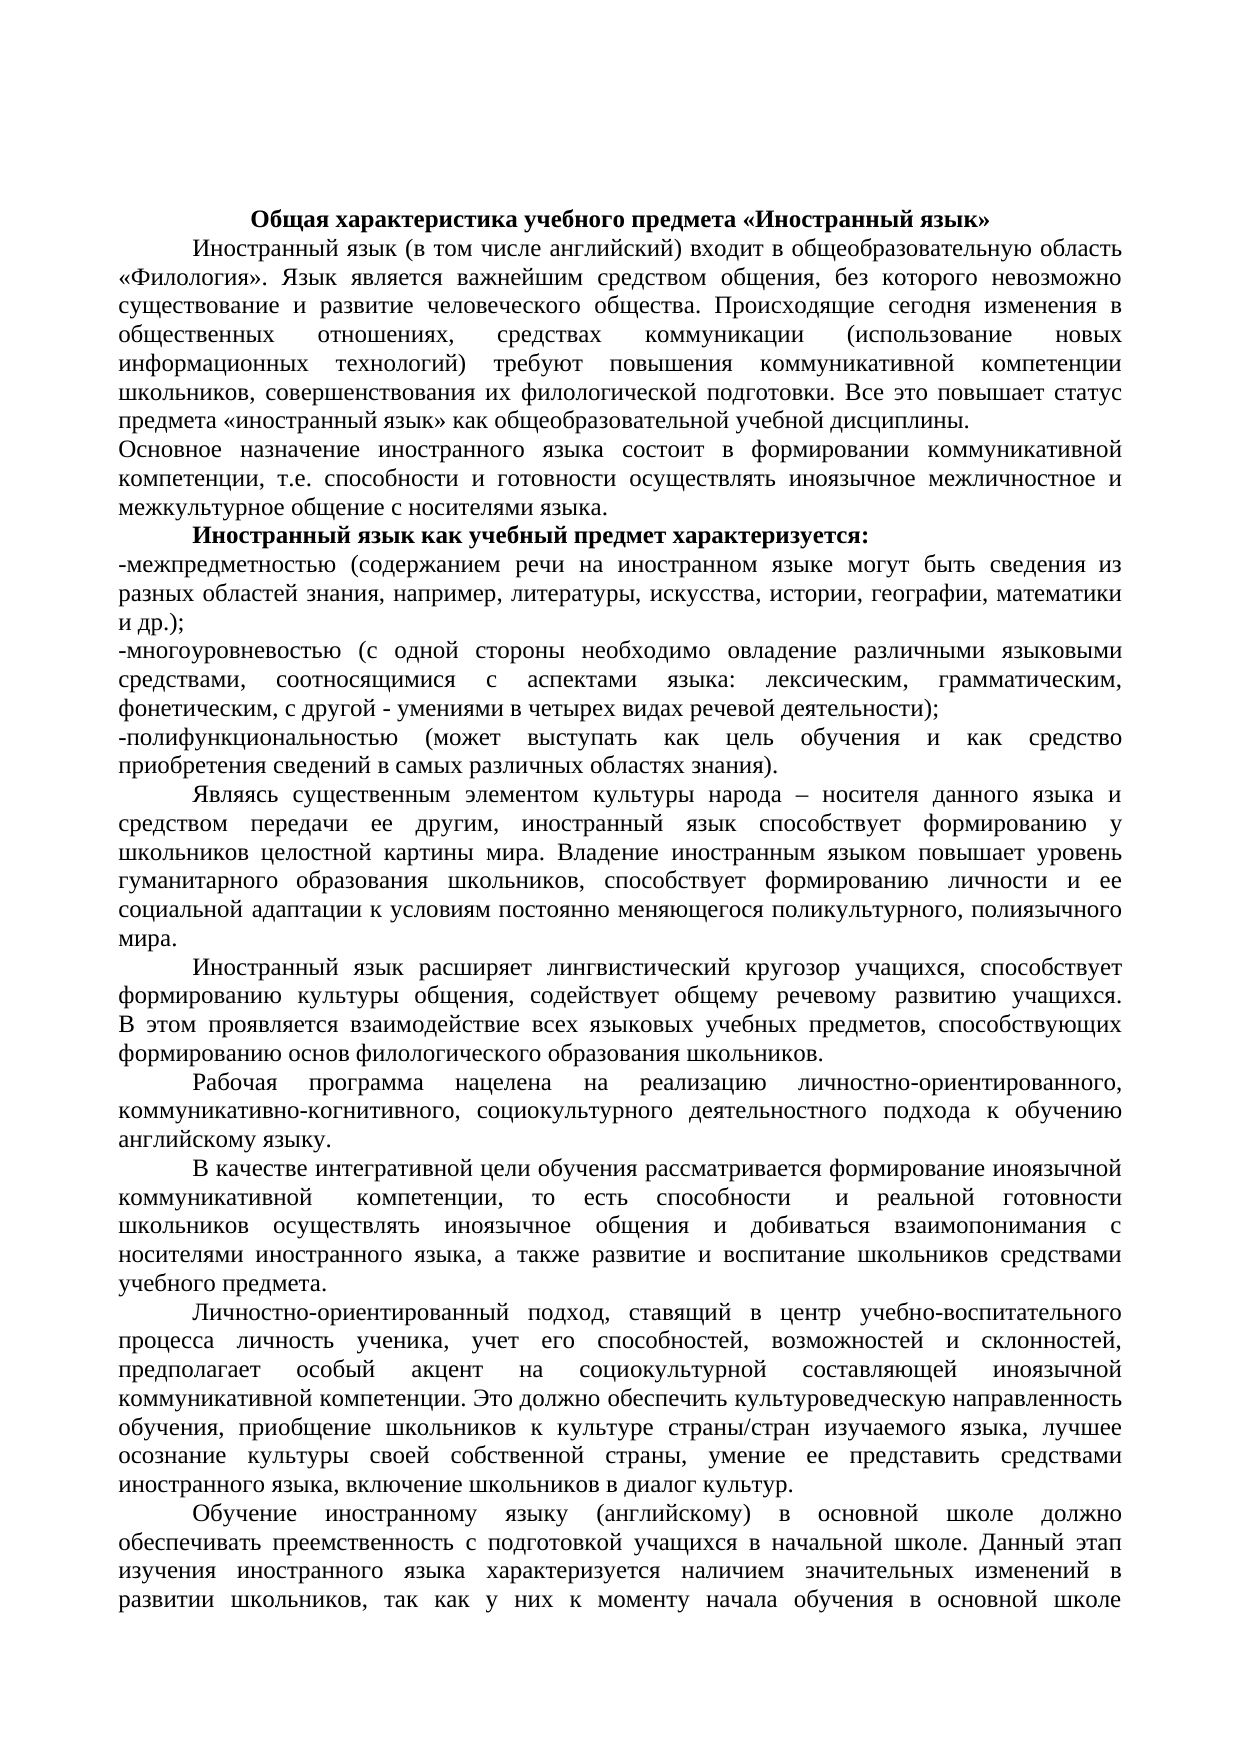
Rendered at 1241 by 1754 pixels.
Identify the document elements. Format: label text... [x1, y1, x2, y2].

text Иностранный язык расширяет лингвистический кругозор учащихся, способствует формированию культуры общения, содействует общему речевому развитию учащихся. В этом проявляется взаимодействие всех языковых учебных предметов, способствующих формированию основ филологического образования школьников. [118, 952, 1122, 1067]
text Основное назначение иностранного языка состоит в формировании коммуникативной компетенции, т.е. способности и готовности осуществлять иноязычное межличностное и межкультурное общение с носителями языка. [118, 434, 1122, 521]
text -многоуровневостью (с одной стороны необходимо овладение различными языковыми средствами, соотносящимися с аспектами языка: лексическим, грамматическим, фонетическим, с другой - умениями в четырех видах речевой деятельности); [118, 636, 1122, 722]
text Общая характеристика учебного предмета «Иностранный язык» [118, 204, 1122, 233]
text Являясь существенным элементом культуры народа – носителя данного языка и средством передачи ее другим, иностранный язык способствует формированию у школьников целостной картины мира. Владение иностранным языком повышает уровень гуманитарного образования школьников, способствует формированию личности и ее социальной адаптации к условиям постоянно меняющегося поликультурного, полиязычного мира. [118, 779, 1122, 952]
text Личностно-ориентированный подход, ставящий в центр учебно-воспитательного процесса личность ученика, учет его способностей, возможностей и склонностей, предполагает особый акцент на социокультурной составляющей иноязычной коммуникативной компетенции. Это должно обеспечить культуроведческую направленность обучения, приобщение школьников к культуре страны/стран изучаемого языка, лучшее осознание культуры своей собственной страны, умение ее представить средствами иностранного языка, включение школьников в диалог культур. [118, 1297, 1122, 1498]
text Иностранный язык как учебный предмет характеризуется: [118, 521, 1122, 549]
text -полифункциональностью (может выступать как цель обучения и как средство приобретения сведений в самых различных областях знания). [118, 722, 1122, 779]
text -межпредметностью (содержанием речи на иностранном языке могут быть сведения из разных областей знания, например, литературы, искусства, истории, географии, математики и др.); [118, 549, 1122, 636]
text Рабочая программа нацелена на реализацию личностно-ориентированного, коммуникативно-когнитивного, социокультурного деятельностного подхода к обучению английскому языку. [118, 1067, 1122, 1153]
text В качестве интегративной цели обучения рассматривается формирование иноязычной коммуникативной компетенции, то есть способности и реальной готовности школьников осуществлять иноязычное общения и добиваться взаимопонимания с носителями иностранного языка, а также развитие и воспитание школьников средствами учебного предмета. [118, 1153, 1122, 1297]
text Иностранный язык (в том числе английский) входит в общеобразовательную область «Филология». Язык является важнейшим средством общения, без которого невозможно существование и развитие человеческого общества. Происходящие сегодня изменения в общественных отношениях, средствах коммуникации (использование новых информационных технологий) требуют повышения коммуникативной компетенции школьников, совершенствования их филологической подготовки. Все это повышает статус предмета «иностранный язык» как общеобразовательной учебной дисциплины. [118, 233, 1122, 434]
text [118, 1498, 1122, 1613]
